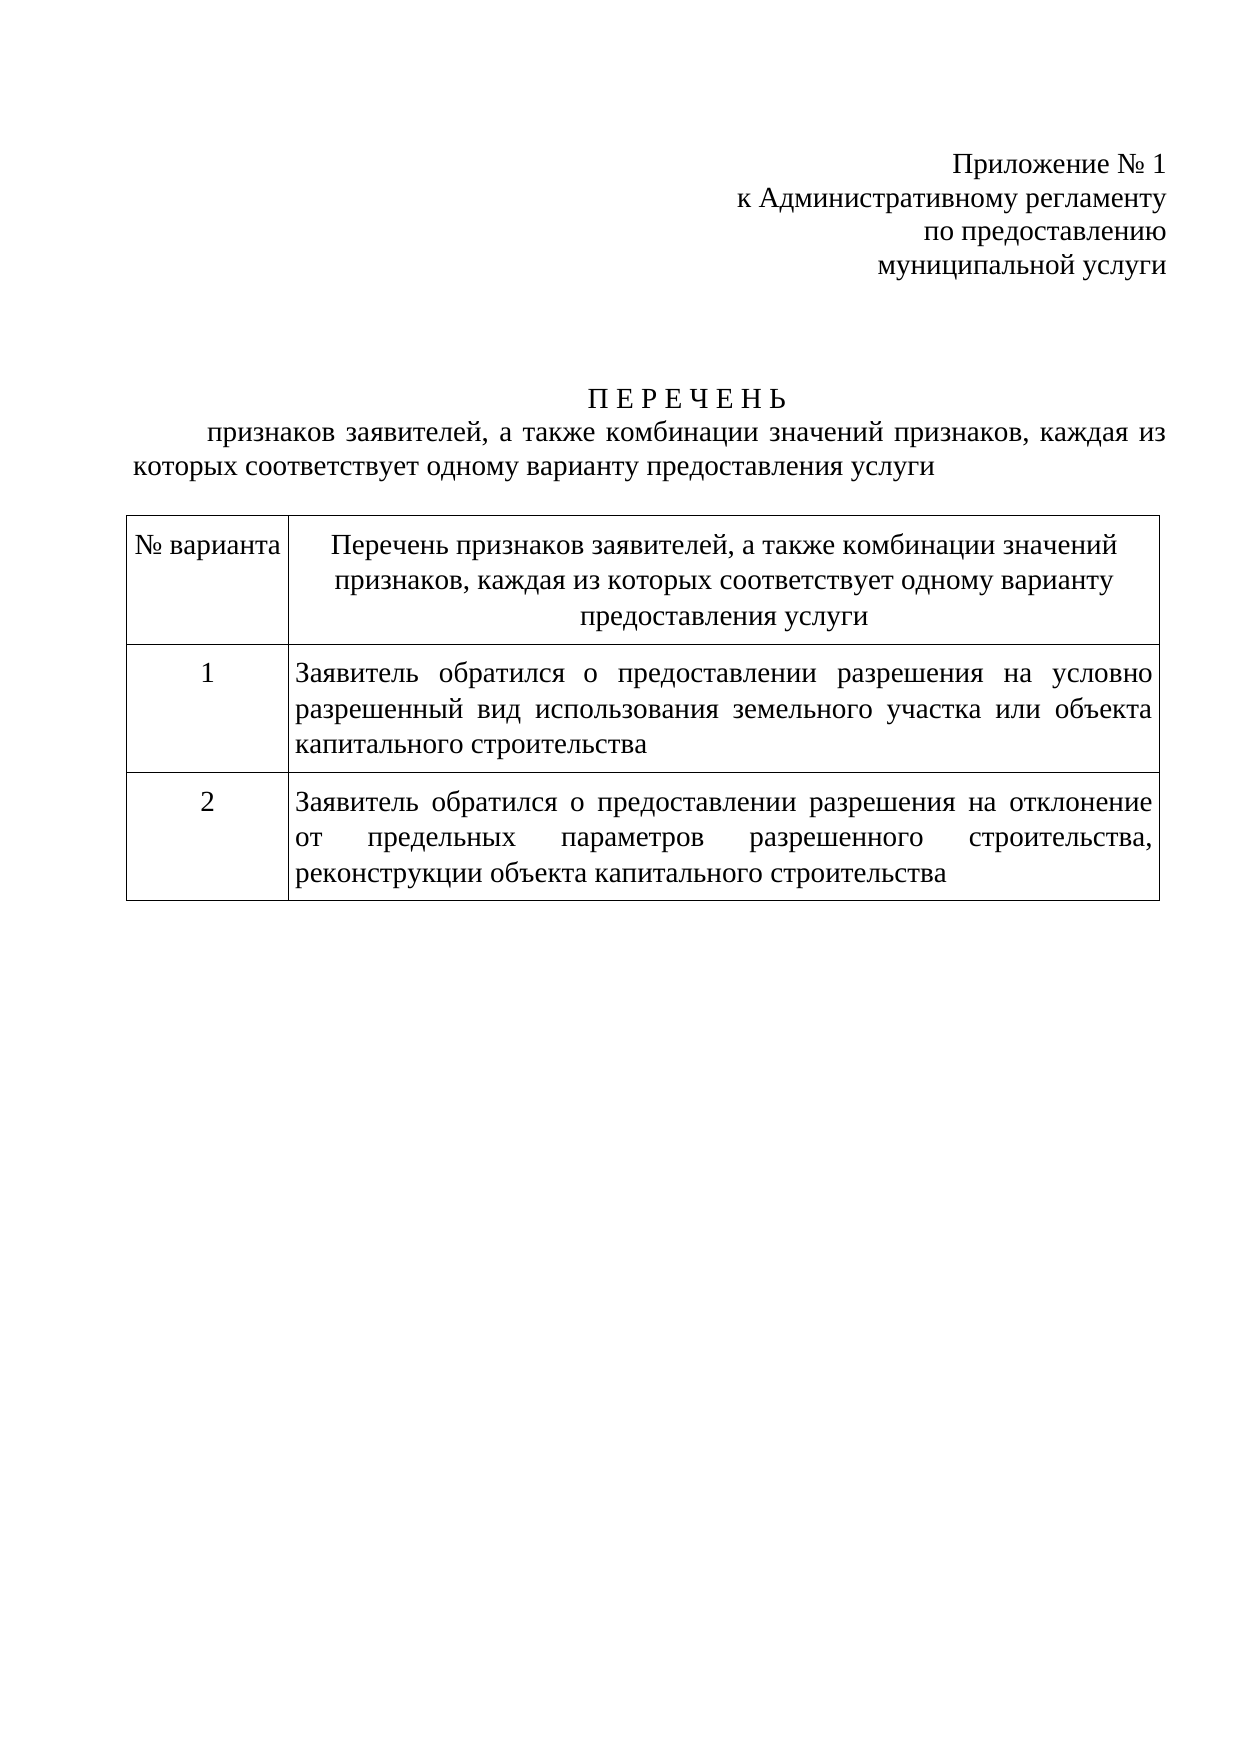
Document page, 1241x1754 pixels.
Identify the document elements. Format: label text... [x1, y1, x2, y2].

table_header Перечень признаков заявителей, а также комбинации значений признаков, каждая из которых соответствует одному варианту предоставления услуги [289, 516, 1159, 643]
table_cell Заявитель обратился о предоставлении разрешения на отклонение от предельных параметров разрешенного строительства, реконструкции объекта капитального строительства [289, 773, 1159, 900]
text муниципальной услуги [133, 247, 1167, 280]
text по предоставлению [133, 213, 1167, 247]
table_cell 1 [127, 645, 288, 772]
table_cell 2 [127, 773, 288, 900]
text Приложение № 1 [133, 146, 1167, 180]
text признаков заявителей, а также комбинации значений признаков, каждая из которых соответствует одному варианту предоставления услуги [133, 414, 1167, 482]
table_cell Заявитель обратился о предоставлении разрешения на условно разрешенный вид использования земельного участка или объекта капитального строительства [289, 645, 1159, 772]
text П Е Р Е Ч Е Н Ь [133, 381, 1167, 414]
table_header № варианта [127, 516, 288, 643]
text к Административному регламенту [133, 180, 1167, 213]
